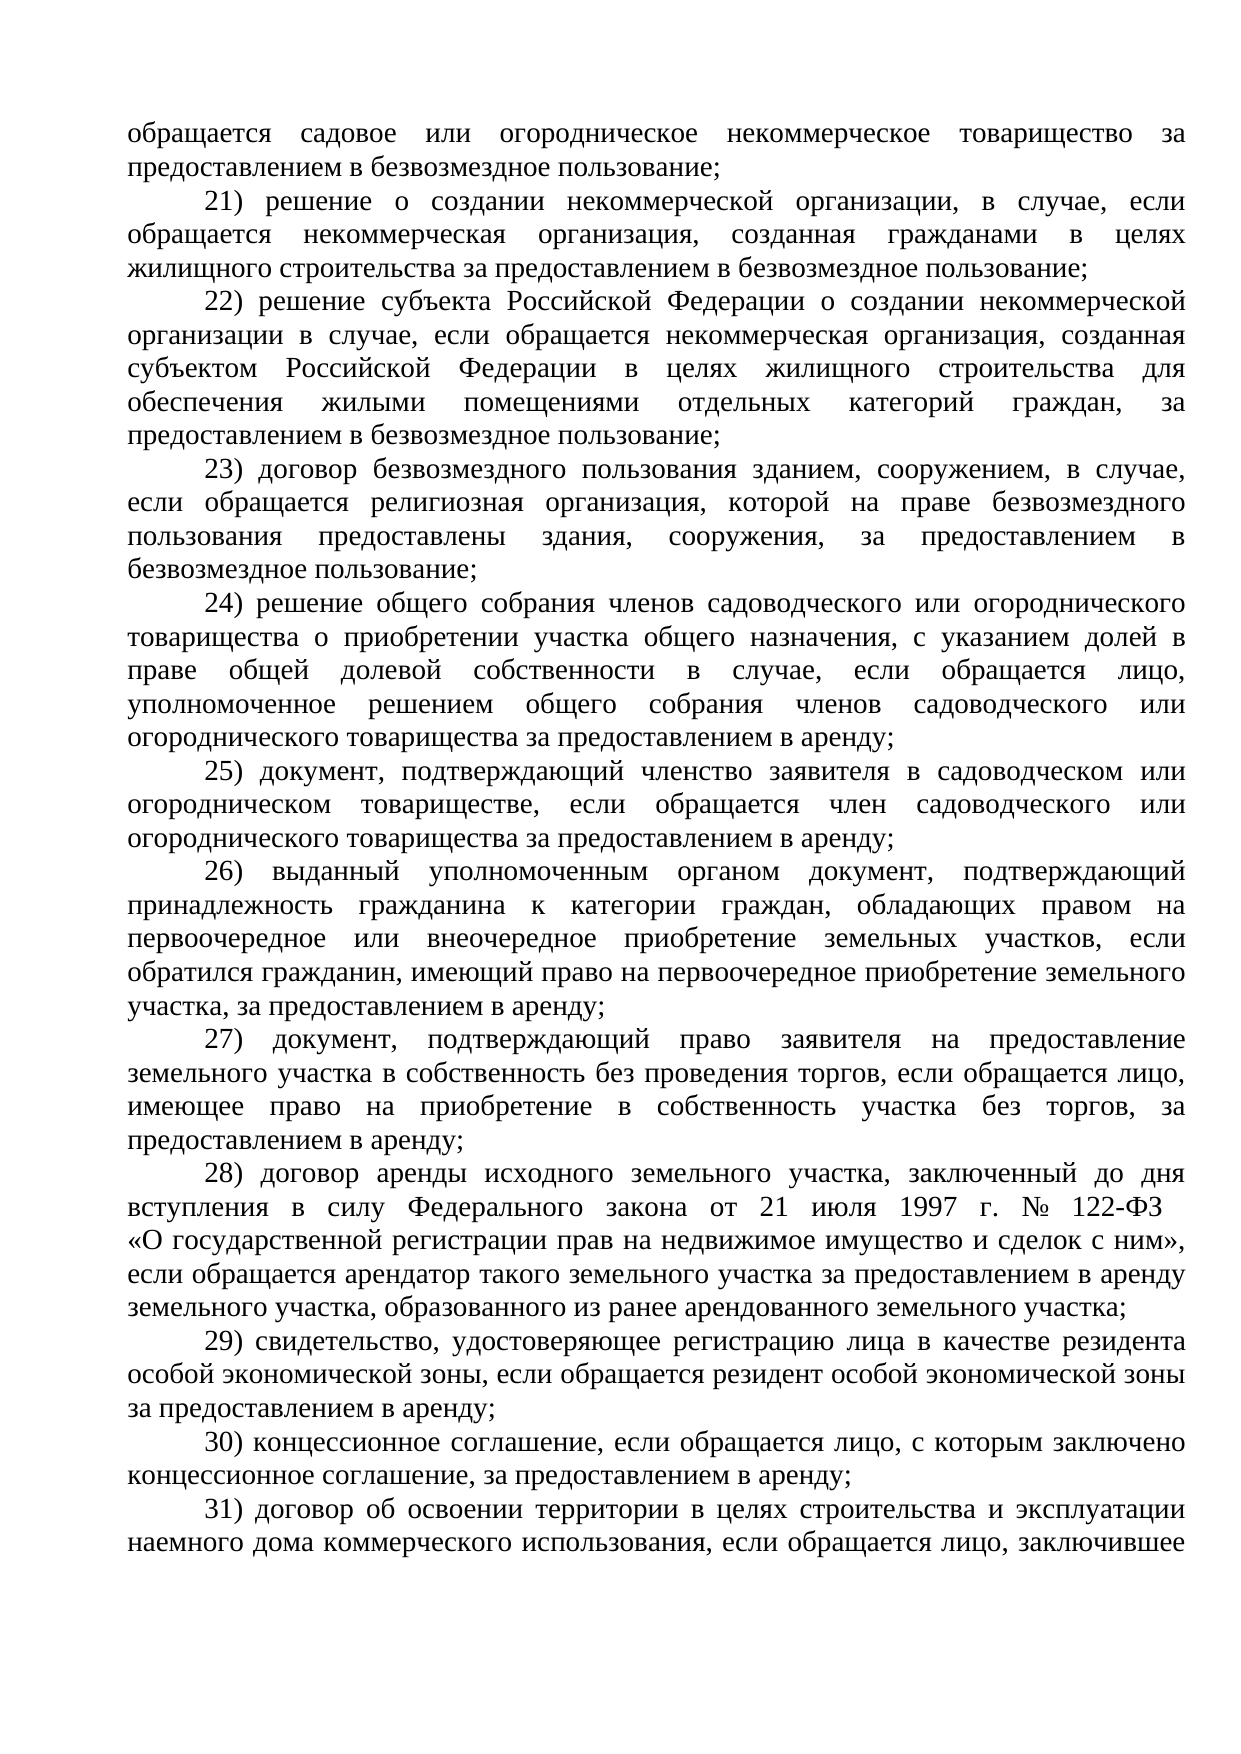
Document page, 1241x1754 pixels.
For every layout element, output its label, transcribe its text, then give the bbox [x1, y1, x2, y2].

text 26) выданный уполномоченным органом документ, подтверждающий принадлежность гражданина к категории граждан, обладающих правом на первоочередное или внеочередное приобретение земельных участков, если обратился гражданин, имеющий право на первоочередное приобретение земельного участка, за предоставлением в аренду; [127, 853, 1187, 1021]
text 24) решение общего собрания членов садоводческого или огороднического товарищества о приобретении участка общего назначения, с указанием долей в праве общей долевой собственности в случае, если обращается лицо, уполномоченное решением общего собрания членов садоводческого или огороднического товарищества за предоставлением в аренду; [127, 585, 1187, 753]
text 25) документ, подтверждающий членство заявителя в садоводческом или огородническом товариществе, если обращается член садоводческого или огороднического товарищества за предоставлением в аренду; [127, 753, 1187, 853]
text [127, 1491, 1187, 1558]
text 29) свидетельство, удостоверяющее регистрацию лица в качестве резидента особой экономической зоны, если обращается резидент особой экономической зоны за предоставлением в аренду; [127, 1323, 1187, 1424]
text 22) решение субъекта Российской Федерации о создании некоммерческой организации в случае, если обращается некоммерческая организация, созданная субъектом Российской Федерации в целях жилищного строительства для обеспечения жилыми помещениями отдельных категорий граждан, за предоставлением в безвозмездное пользование; [127, 283, 1187, 451]
text 27) документ, подтверждающий право заявителя на предоставление земельного участка в собственность без проведения торгов, если обращается лицо, имеющее право на приобретение в собственность участка без торгов, за предоставлением в аренду; [127, 1021, 1187, 1155]
text 23) договор безвозмездного пользования зданием, сооружением, в случае, если обращается религиозная организация, которой на праве безвозмездного пользования предоставлены здания, сооружения, за предоставлением в безвозмездное пользование; [127, 451, 1187, 585]
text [127, 116, 1187, 183]
text 30) концессионное соглашение, если обращается лицо, с которым заключено концессионное соглашение, за предоставлением в аренду; [127, 1424, 1187, 1491]
text 28) договор аренды исходного земельного участка, заключенный до дня вступления в силу Федерального закона от 21 июля 1997 г. № 122-ФЗ «О государственной регистрации прав на недвижимое имущество и сделок с ним», если обращается арендатор такого земельного участка за предоставлением в аренду земельного участка, образованного из ранее арендованного земельного участка; [127, 1155, 1187, 1323]
text 21) решение о создании некоммерческой организации, в случае, если обращается некоммерческая организация, созданная гражданами в целях жилищного строительства за предоставлением в безвозмездное пользование; [127, 183, 1187, 283]
